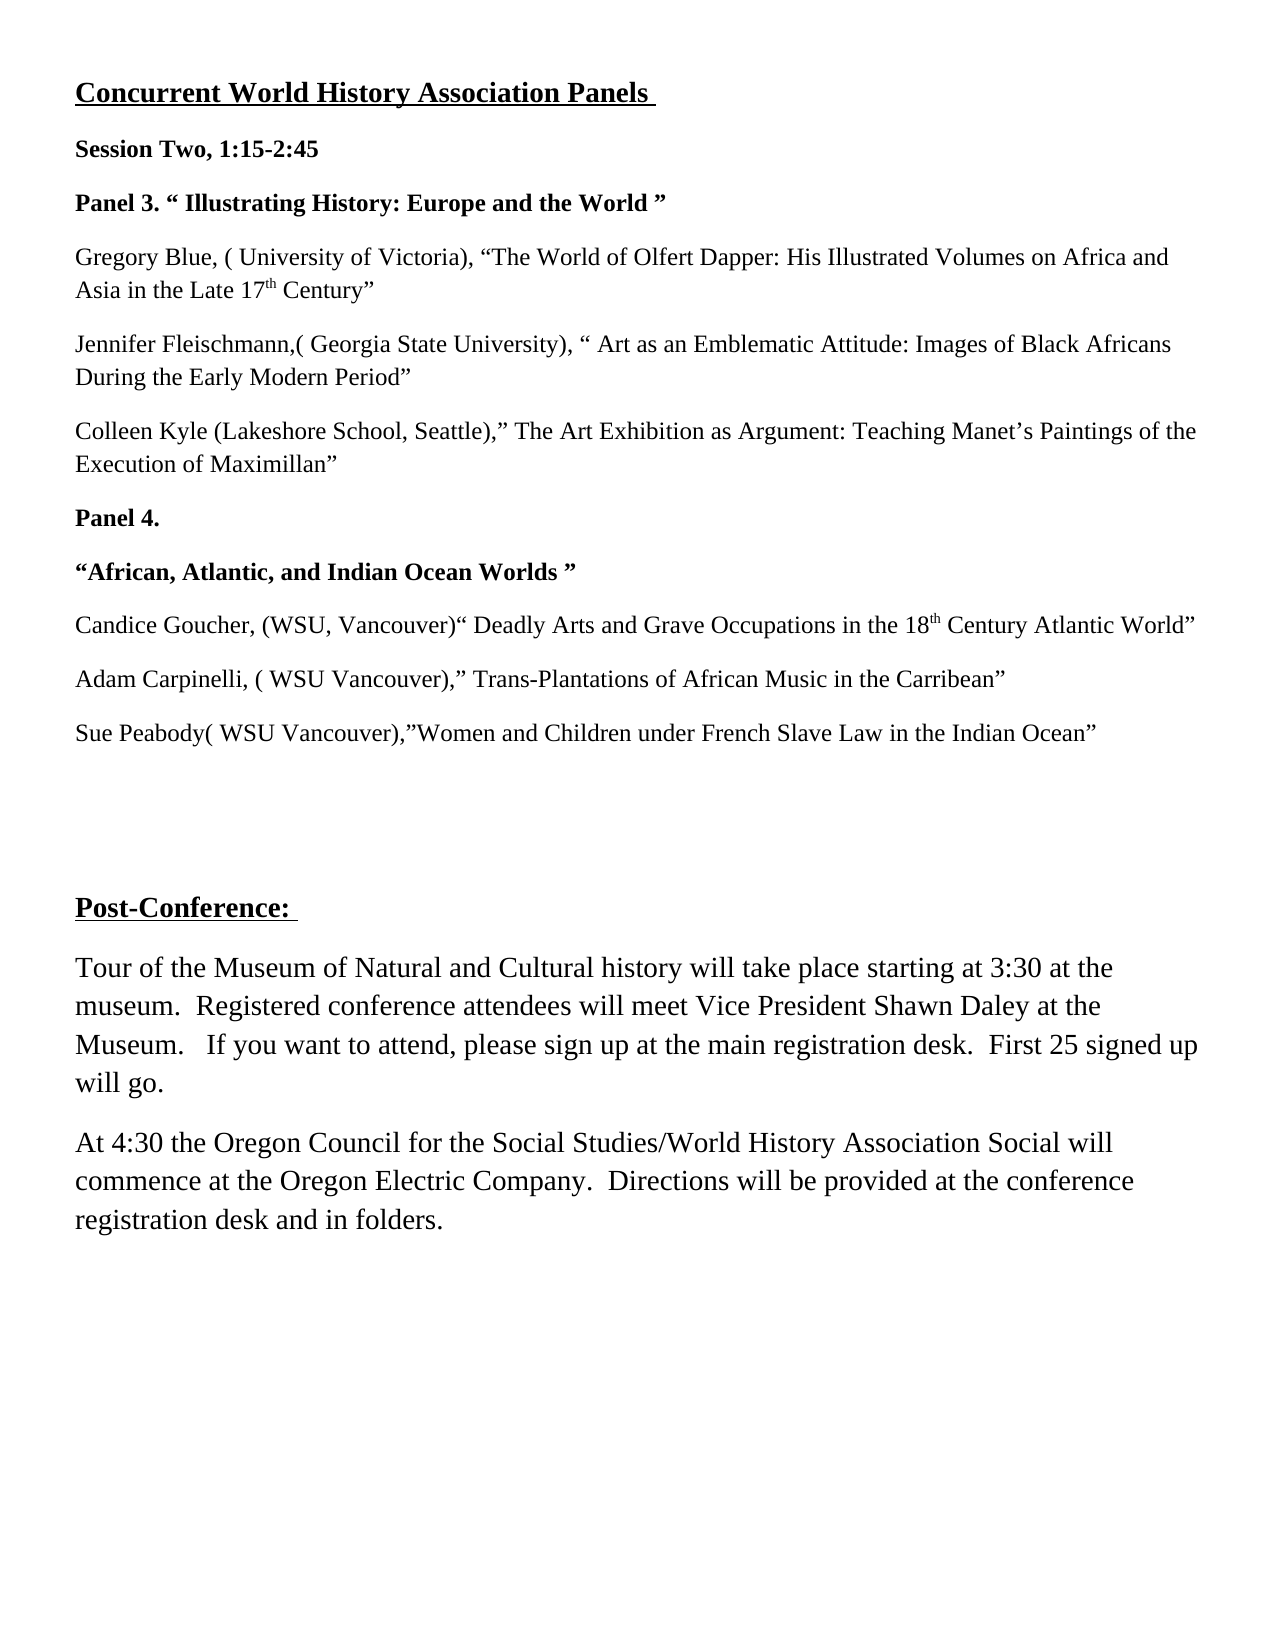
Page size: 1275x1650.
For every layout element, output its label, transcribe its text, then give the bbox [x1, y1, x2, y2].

text “African, Atlantic, and Indian Ocean Worlds ” [75, 557, 1200, 585]
text Adam Carpinelli, ( WSU Vancouver),” Trans-Plantations of African Music in the Carribean” [75, 664, 1200, 693]
text Jennifer Fleischmann,( Georgia State University), “ Art as an Emblematic Attitude: Images of Black Africans During the Early Modern Period” [75, 329, 1200, 391]
text Post-Conference: [75, 891, 1200, 924]
text Sue Peabody( WSU Vancouver),”Women and Children under French Slave Law in the Indian Ocean” [75, 718, 1200, 747]
text Candice Goucher, (WSU, Vancouver)“ Deadly Arts and Grave Occupations in the 18th Century Atlantic World” [75, 610, 1200, 639]
text Concurrent World History Association Panels [75, 75, 1200, 108]
text Colleen Kyle (Lakeshore School, Seattle),” The Art Exhibition as Argument: Teaching Manet’s Paintings of the Execution of Maximillan” [75, 416, 1200, 478]
text Panel 3. “ Illustrating History: Europe and the World ” [75, 188, 1200, 217]
text At 4:30 the Oregon Council for the Social Studies/World History Association Social will commence at the Oregon Electric Company. Directions will be provided at the conference registration desk and in folders. [75, 1125, 1200, 1236]
text Tour of the Museum of Natural and Cultural history will take place starting at 3:30 at the museum. Registered conference attendees will meet Vice President Shawn Daley at the Museum. If you want to attend, please sign up at the main registration desk. First 25 signed up will go. [75, 950, 1200, 1099]
text Panel 4. [75, 503, 1200, 531]
text Session Two, 1:15-2:45 [75, 134, 1200, 163]
text Gregory Blue, ( University of Victoria), “The World of Olfert Dapper: His Illustrated Volumes on Africa and Asia in the Late 17th Century” [75, 242, 1200, 304]
